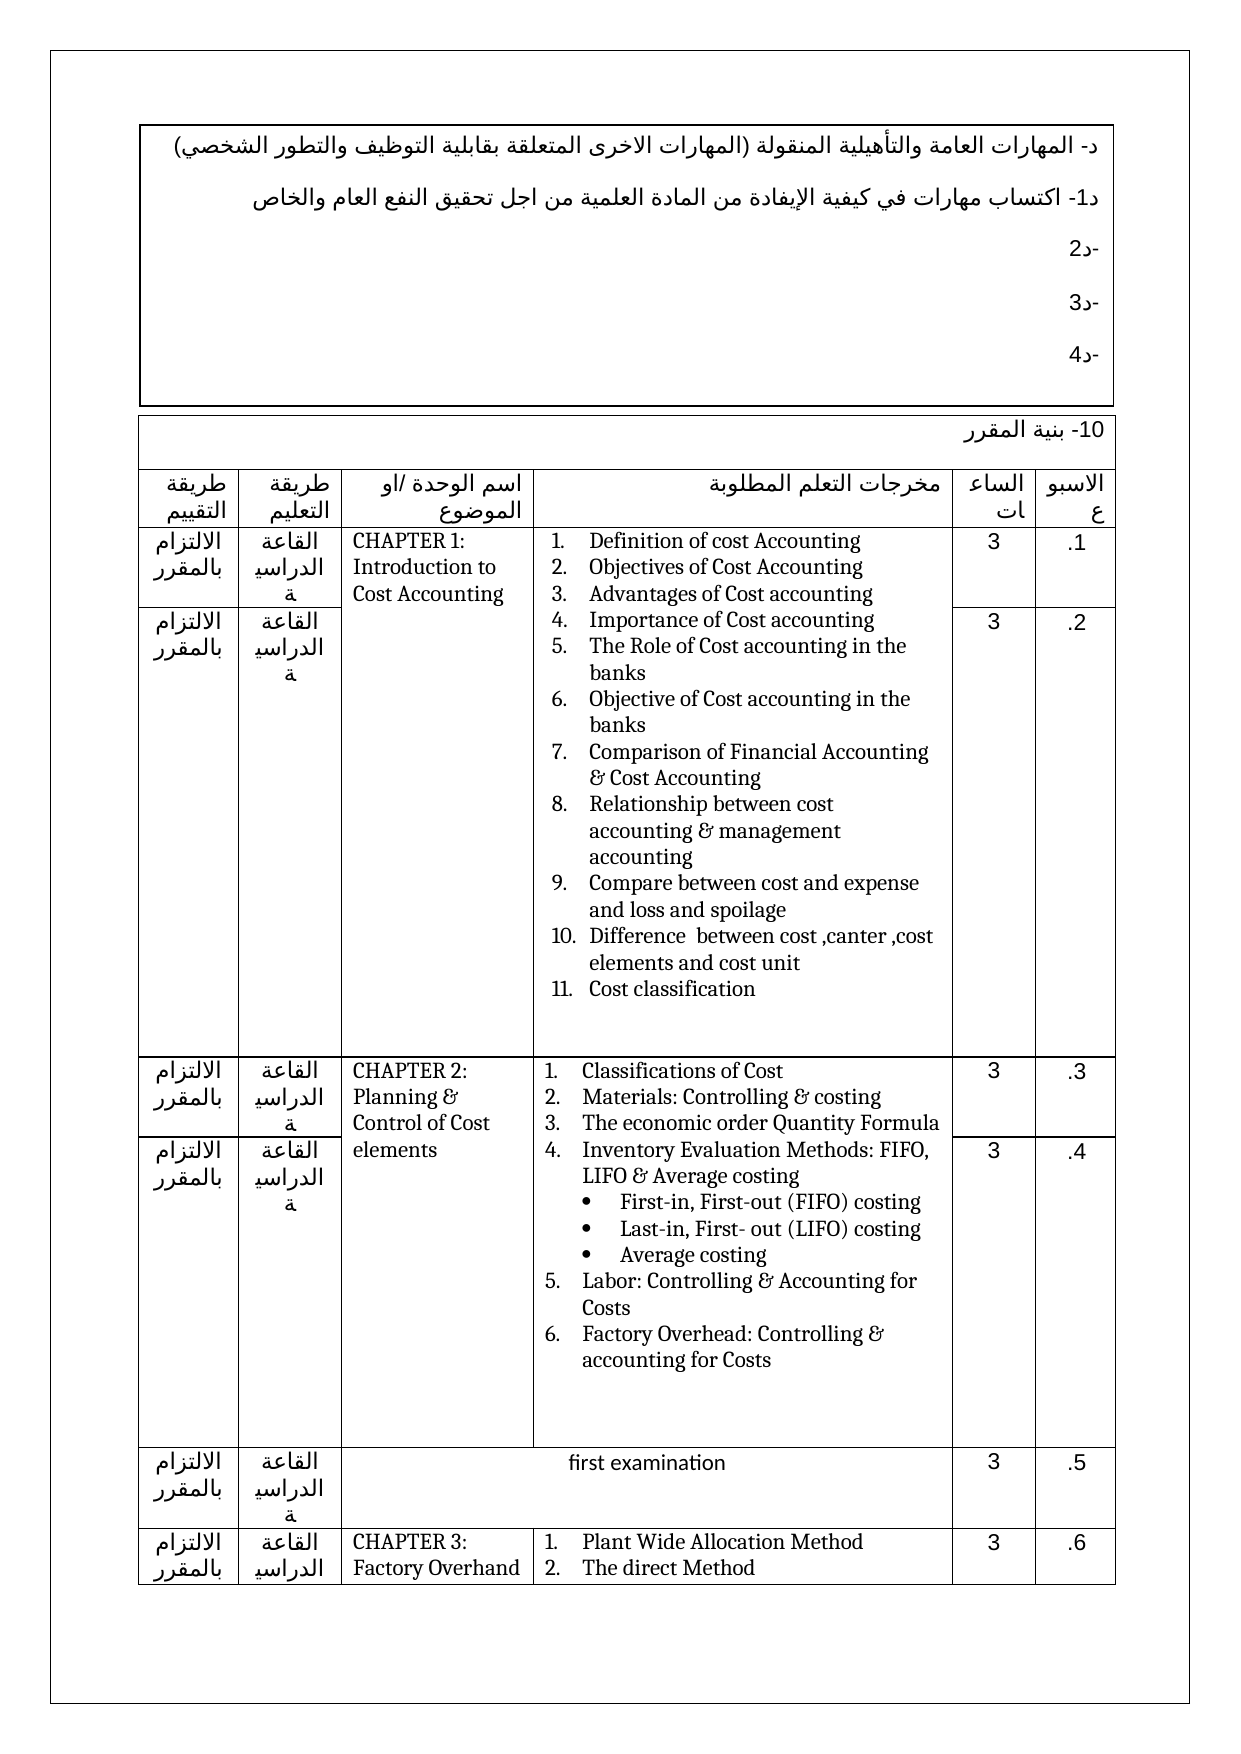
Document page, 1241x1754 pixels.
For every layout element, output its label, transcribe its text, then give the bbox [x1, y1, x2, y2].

table_cell الالتزام بالمقرر [139, 1138, 238, 1447]
table_cell Definition of cost Accounting Objectives of Cost Accounting Advantages of Cost accounting Importance of Cost accounting The Role of Cost accounting in the banks Objective of Cost accounting in the banks Comparison of Financial Accounting & Cost Accounting Relationship between cost accounting & management accounting Compare between cost and expense and loss and spoilage Difference between cost ,canter ,cost elements and cost unit Cost classification [534, 528, 952, 1056]
table_cell القاعة الدراسية [239, 1058, 341, 1136]
table_cell [1036, 1058, 1115, 1136]
table_cell first examination [342, 1448, 952, 1527]
table_cell الاسبوع [1036, 470, 1115, 527]
table_cell الالتزام بالمقرر [139, 1529, 238, 1584]
table_cell الالتزام بالمقرر [139, 1448, 238, 1527]
table_cell طريقة التقييم [139, 470, 238, 527]
table_cell 3 [953, 1448, 1035, 1527]
table_cell طريقة التعليم [239, 470, 341, 527]
table_cell [1036, 1529, 1115, 1584]
table_cell مخرجات التعلم المطلوبة [534, 470, 952, 527]
table_cell الالتزام بالمقرر [139, 1058, 238, 1136]
table_header 10- بنية المقرر [139, 416, 1115, 469]
table_cell 3 [953, 1529, 1035, 1584]
table_cell [1036, 528, 1115, 607]
table_cell 3 [953, 1138, 1035, 1447]
table_cell [1036, 608, 1115, 1056]
table_cell 3 [953, 1058, 1035, 1136]
table_cell [1036, 1448, 1115, 1527]
table_cell الساعات [953, 470, 1035, 527]
table_cell القاعة الدراسية [239, 1529, 341, 1584]
table_cell القاعة الدراسية [239, 1138, 341, 1447]
table_cell [1036, 1138, 1115, 1447]
table_cell Classifications of Cost Materials: Controlling & costing The economic order Quantity Formula Inventory Evaluation Methods: FIFO, LIFO & Average costing First-in, First-out (FIFO) costing Last-in, First- out (LIFO) costing Average costing Labor: Controlling & Accounting for Costs Factory Overhead: Controlling & accounting for Costs [534, 1058, 952, 1447]
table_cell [342, 1529, 533, 1584]
table_cell الالتزام بالمقرر [139, 608, 238, 1056]
table_cell CHAPTER 1: Introduction to Cost Accounting [342, 528, 533, 1056]
table_cell 3 [953, 608, 1035, 1056]
table_cell القاعة الدراسية [239, 608, 341, 1056]
table_cell اسم الوحدة /او الموضوع [342, 470, 533, 527]
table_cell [534, 1529, 952, 1584]
table_cell القاعة الدراسية [239, 1448, 341, 1527]
table_cell 3 [953, 528, 1035, 607]
table_cell CHAPTER 2: Planning & Control of Cost elements [342, 1058, 533, 1447]
table_cell الالتزام بالمقرر [139, 528, 238, 607]
table_cell القاعة الدراسية [239, 528, 341, 607]
